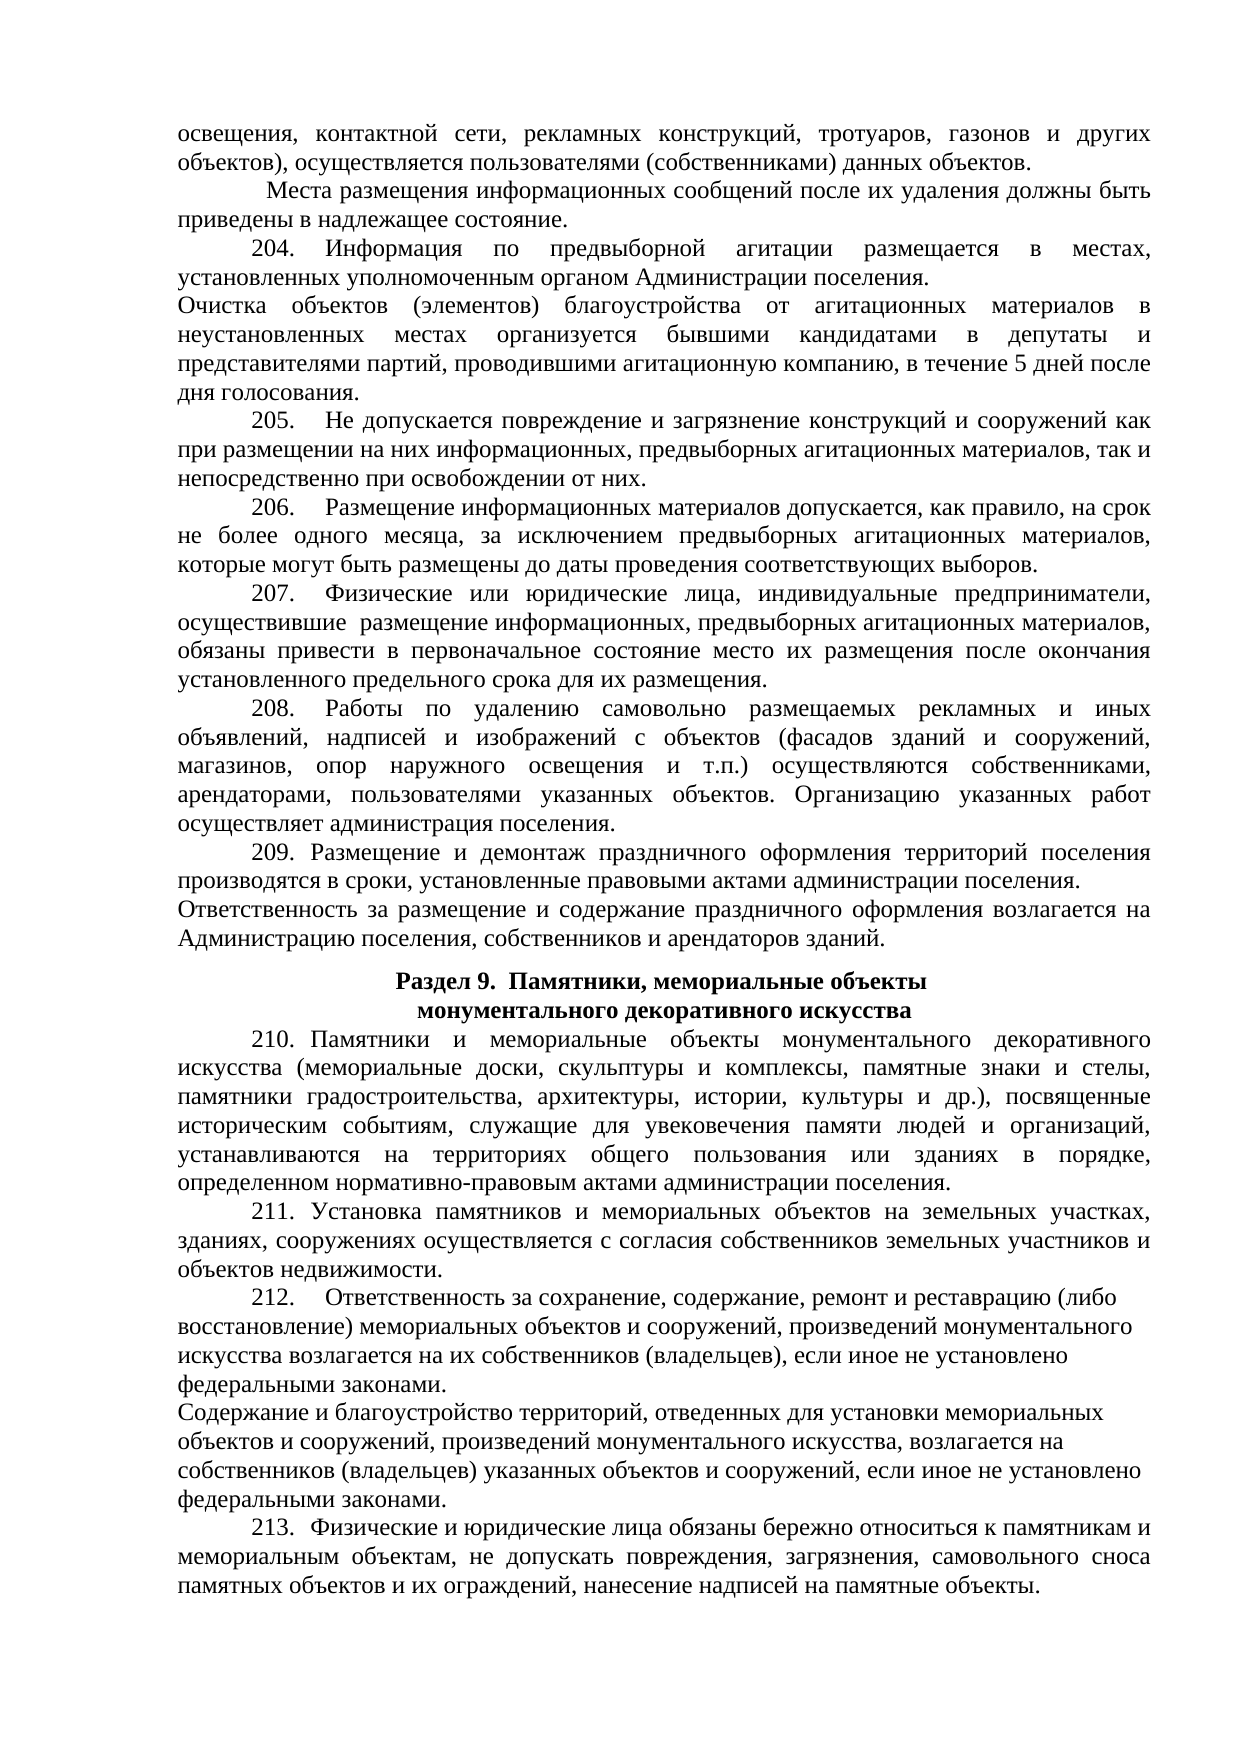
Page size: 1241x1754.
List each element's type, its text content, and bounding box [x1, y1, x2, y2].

list Размещение и демонтаж праздничного оформления территорий поселения производятся в сроки, установленные правовыми актами администрации поселения. [177, 837, 1152, 894]
text Содержание и благоустройство территорий, отведенных для установки мемориальных объектов и сооружений, произведений монументального искусства, возлагается на собственников (владельцев) указанных объектов и сооружений, если иное не установлено федеральными законами. [177, 1397, 1152, 1512]
list Физические и юридические лица обязаны бережно относиться к памятникам и мемориальным объектам, не допускать повреждения, загрязнения, самовольного сноса памятных объектов и их ограждений, нанесение надписей на памятные объекты. [177, 1512, 1152, 1599]
text Ответственность за размещение и содержание праздничного оформления возлагается на Администрацию поселения, собственников и арендаторов зданий. [177, 894, 1152, 952]
text Места размещения информационных сообщений после их удаления должны быть приведены в надлежащее состояние. [177, 176, 1152, 233]
list Не допускается повреждение и загрязнение конструкций и сооружений как при размещении на них информационных, предвыборных агитационных материалов, так и непосредственно при освобождении от них. [177, 406, 1152, 492]
text Раздел 9. Памятники, мемориальные объекты монументального декоративного искусства [177, 966, 1152, 1024]
list Ответственность за сохранение, содержание, ремонт и реставрацию (либо восстановление) мемориальных объектов и сооружений, произведений монументального искусства возлагается на их собственников (владельцев), если иное не установлено федеральными законами. [177, 1282, 1152, 1397]
list Информация по предвыборной агитации размещается в местах, установленных уполномоченным органом Администрации поселения. [177, 233, 1152, 291]
list Памятники и мемориальные объекты монументального декоративного искусства (мемориальные доски, скульптуры и комплексы, памятные знаки и стелы, памятники градостроительства, архитектуры, истории, культуры и др.), посвященные историческим событиям, служащие для увековечения памяти людей и организаций, устанавливаются на территориях общего пользования или зданиях в порядке, определенном нормативно-правовым актами администрации поселения. [177, 1024, 1152, 1196]
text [177, 118, 1152, 176]
list Физические или юридические лица, индивидуальные предприниматели, осуществившие размещение информационных, предвыборных агитационных материалов, обязаны привести в первоначальное состояние место их размещения после окончания установленного предельного срока для их размещения. [177, 578, 1152, 693]
list Установка памятников и мемориальных объектов на земельных участках, зданиях, сооружениях осуществляется с согласия собственников земельных участников и объектов недвижимости. [177, 1196, 1152, 1282]
text Очистка объектов (элементов) благоустройства от агитационных материалов в неустановленных местах организуется бывшими кандидатами в депутаты и представителями партий, проводившими агитационную компанию, в течение 5 дней после дня голосования. [177, 291, 1152, 406]
list Работы по удалению самовольно размещаемых рекламных и иных объявлений, надписей и изображений с объектов (фасадов зданий и сооружений, магазинов, опор наружного освещения и т.п.) осуществляются собственниками, арендаторами, пользователями указанных объектов. Организацию указанных работ осуществляет администрация поселения. [177, 693, 1152, 837]
list Размещение информационных материалов допускается, как правило, на срок не более одного месяца, за исключением предвыборных агитационных материалов, которые могут быть размещены до даты проведения соответствующих выборов. [177, 492, 1152, 578]
